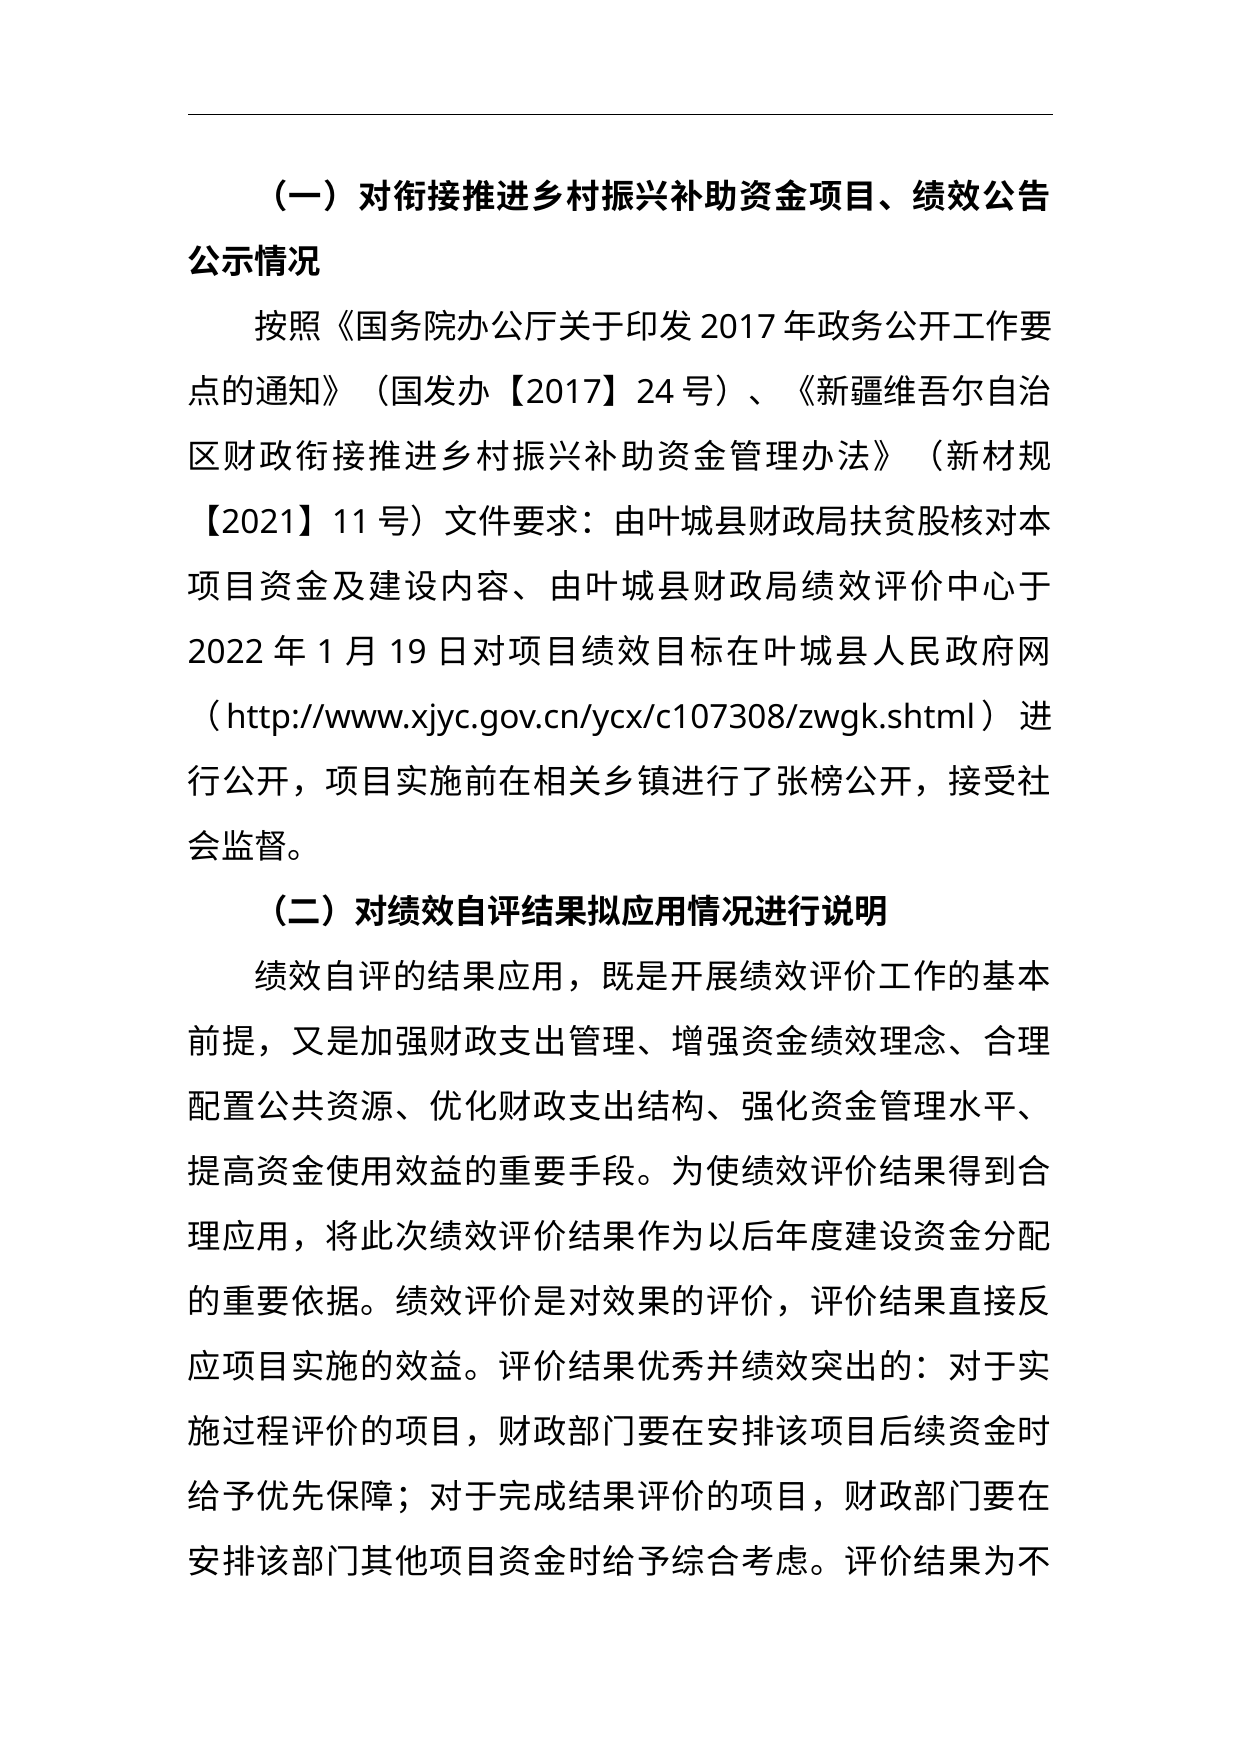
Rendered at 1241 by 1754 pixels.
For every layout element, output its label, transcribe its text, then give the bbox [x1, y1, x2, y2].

text 按照《国务院办公厅关于印发2017年政务公开工作要点的通知》（国发办【2017】24号）、《新疆维吾尔自治区财政衔接推进乡村振兴补助资金管理办法》（新材规【2021】11号）文件要求：由叶城县财政局扶贫股核对本项目资金及建设内容、由叶城县财政局绩效评价中心于2022年1月19日对项目绩效目标在叶城县人民政府网（http://www.xjyc.gov.cn/ycx/c107308/zwgk.shtml）进行公开，项目实施前在相关乡镇进行了张榜公开，接受社会监督。 [187, 292, 1053, 877]
text （二）对绩效自评结果拟应用情况进行说明 [187, 877, 1053, 942]
text （一）对衔接推进乡村振兴补助资金项目、绩效公告公示情况 [187, 162, 1053, 292]
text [187, 942, 1053, 1592]
